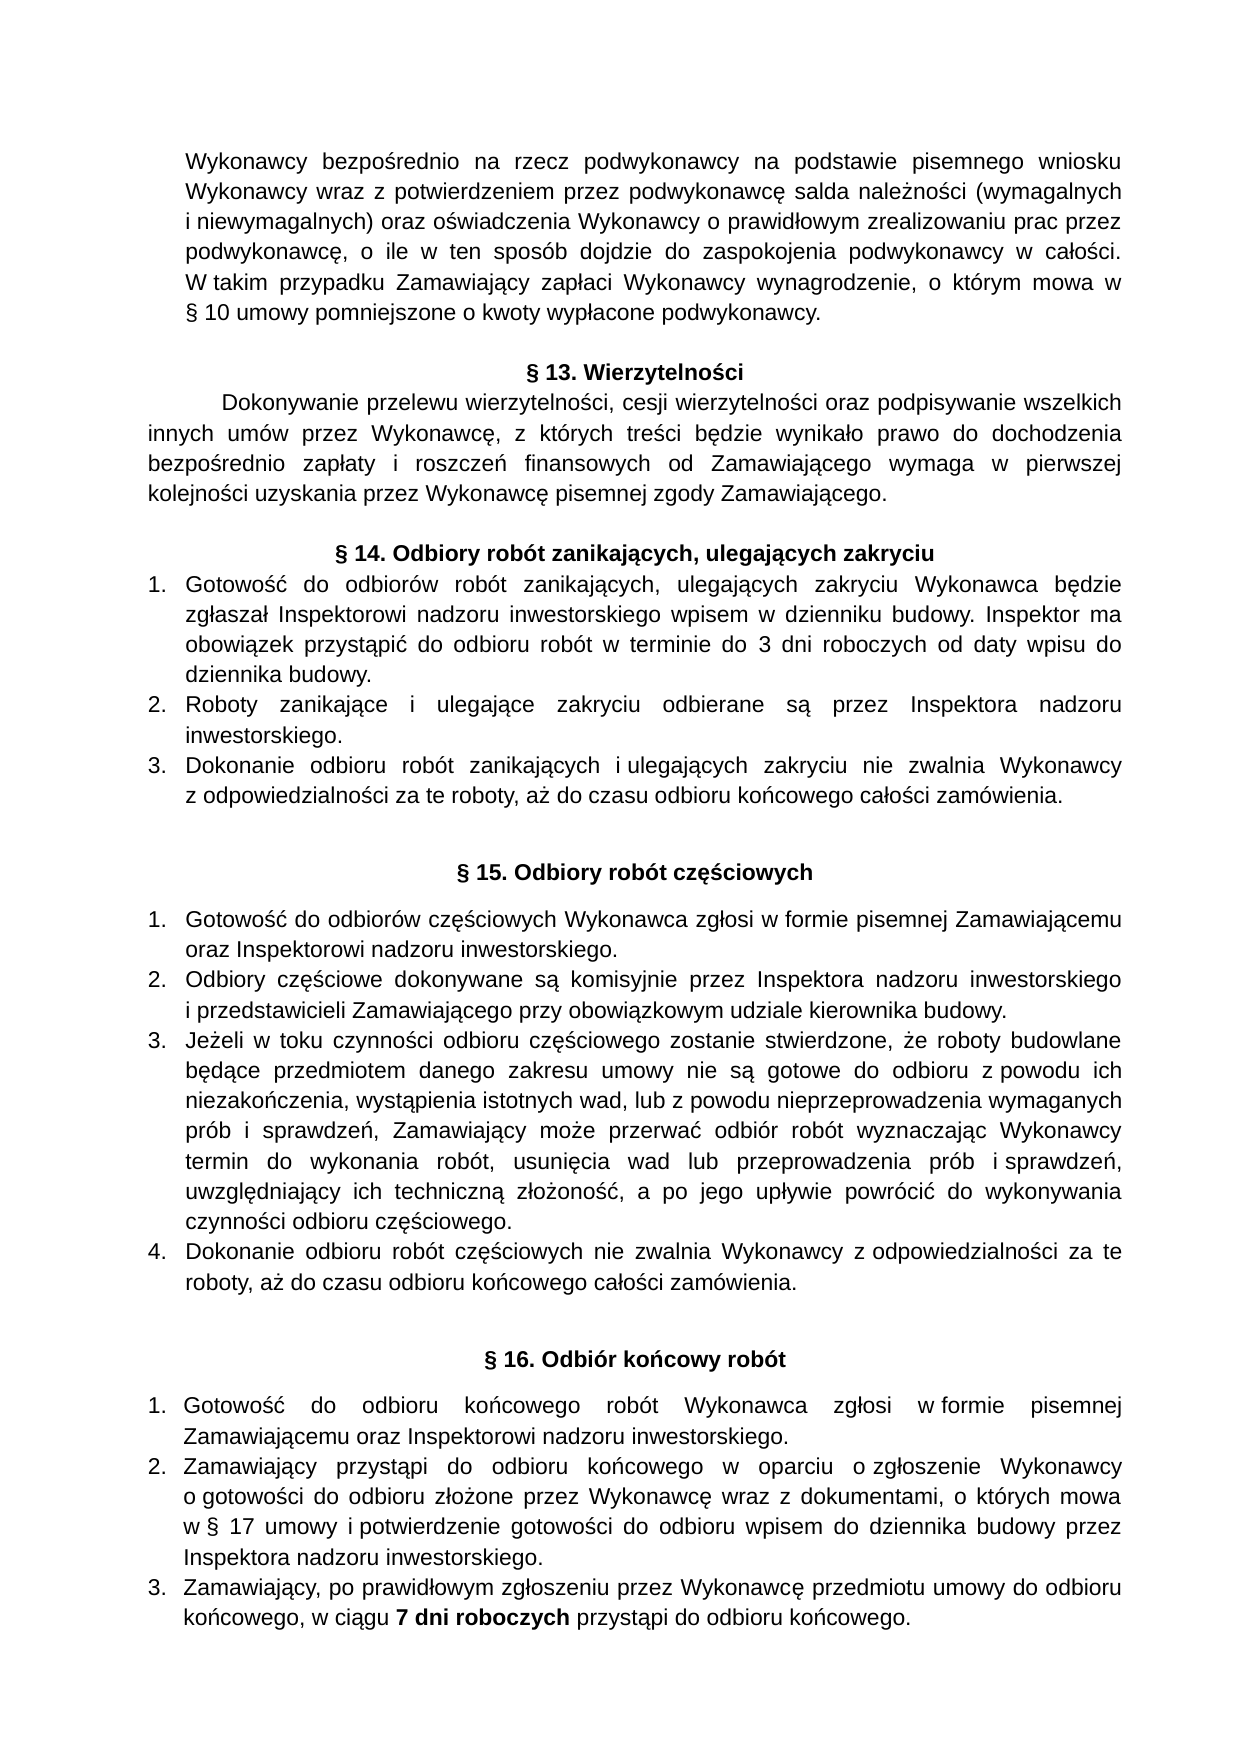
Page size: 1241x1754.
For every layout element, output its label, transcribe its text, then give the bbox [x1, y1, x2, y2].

list Jeżeli w toku czynności odbioru częściowego zostanie stwierdzone, że roboty budowlane będące przedmiotem danego zakresu umowy nie są gotowe do odbioru z powodu ich niezakończenia, wystąpienia istotnych wad, lub z powodu nieprzeprowadzenia wymaganych prób i sprawdzeń, Zamawiający może przerwać odbiór robót wyznaczając Wykonawcy termin do wykonania robót, usunięcia wad lub przeprowadzenia prób i sprawdzeń, uwzględniający ich techniczną złożoność, a po jego upływie powrócić do wykonywania czynności odbioru częściowego. [148, 1027, 1122, 1234]
list Dokonanie odbioru robót zanikających i ulegających zakryciu nie zwalnia Wykonawcy z odpowiedzialności za te roboty, aż do czasu odbioru końcowego całości zamówienia. [148, 752, 1122, 808]
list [148, 148, 1122, 325]
text § 15. Odbiory robót częściowych [148, 859, 1122, 885]
list Gotowość do odbiorów częściowych Wykonawca zgłosi w formie pisemnej Zamawiającemu oraz Inspektorowi nadzoru inwestorskiego. [148, 906, 1122, 962]
list Zamawiający, po prawidłowym zgłoszeniu przez Wykonawcę przedmiotu umowy do odbioru końcowego, w ciągu 7 dni roboczych przystąpi do odbioru końcowego. [148, 1574, 1122, 1630]
text § 16. Odbiór końcowy robót [148, 1346, 1122, 1372]
text Dokonywanie przelewu wierzytelności, cesji wierzytelności oraz podpisywanie wszelkich innych umów przez Wykonawcę, z których treści będzie wynikało prawo do dochodzenia bezpośrednio zapłaty i roszczeń finansowych od Zamawiającego wymaga w pierwszej kolejności uzyskania przez Wykonawcę pisemnej zgody Zamawiającego. [148, 389, 1122, 506]
list Zamawiający przystąpi do odbioru końcowego w oparciu o zgłoszenie Wykonawcy o gotowości do odbioru złożone przez Wykonawcę wraz z dokumentami, o których mowa w § 17 umowy i potwierdzenie gotowości do odbioru wpisem do dziennika budowy przez Inspektora nadzoru inwestorskiego. [148, 1453, 1122, 1570]
list Dokonanie odbioru robót częściowych nie zwalnia Wykonawcy z odpowiedzialności za te roboty, aż do czasu odbioru końcowego całości zamówienia. [148, 1238, 1122, 1295]
list Gotowość do odbiorów robót zanikających, ulegających zakryciu Wykonawca będzie zgłaszał Inspektorowi nadzoru inwestorskiego wpisem w dzienniku budowy. Inspektor ma obowiązek przystąpić do odbioru robót w terminie do 3 dni roboczych od daty wpisu do dziennika budowy. [148, 571, 1122, 687]
list Gotowość do odbioru końcowego robót Wykonawca zgłosi w formie pisemnej Zamawiającemu oraz Inspektorowi nadzoru inwestorskiego. [148, 1392, 1122, 1449]
text § 14. Odbiory robót zanikających, ulegających zakryciu [148, 540, 1122, 567]
text § 13. Wierzytelności [148, 359, 1122, 385]
list Odbiory częściowe dokonywane są komisyjnie przez Inspektora nadzoru inwestorskiego i przedstawicieli Zamawiającego przy obowiązkowym udziale kierownika budowy. [148, 966, 1122, 1023]
list Roboty zanikające i ulegające zakryciu odbierane są przez Inspektora nadzoru inwestorskiego. [148, 691, 1122, 748]
